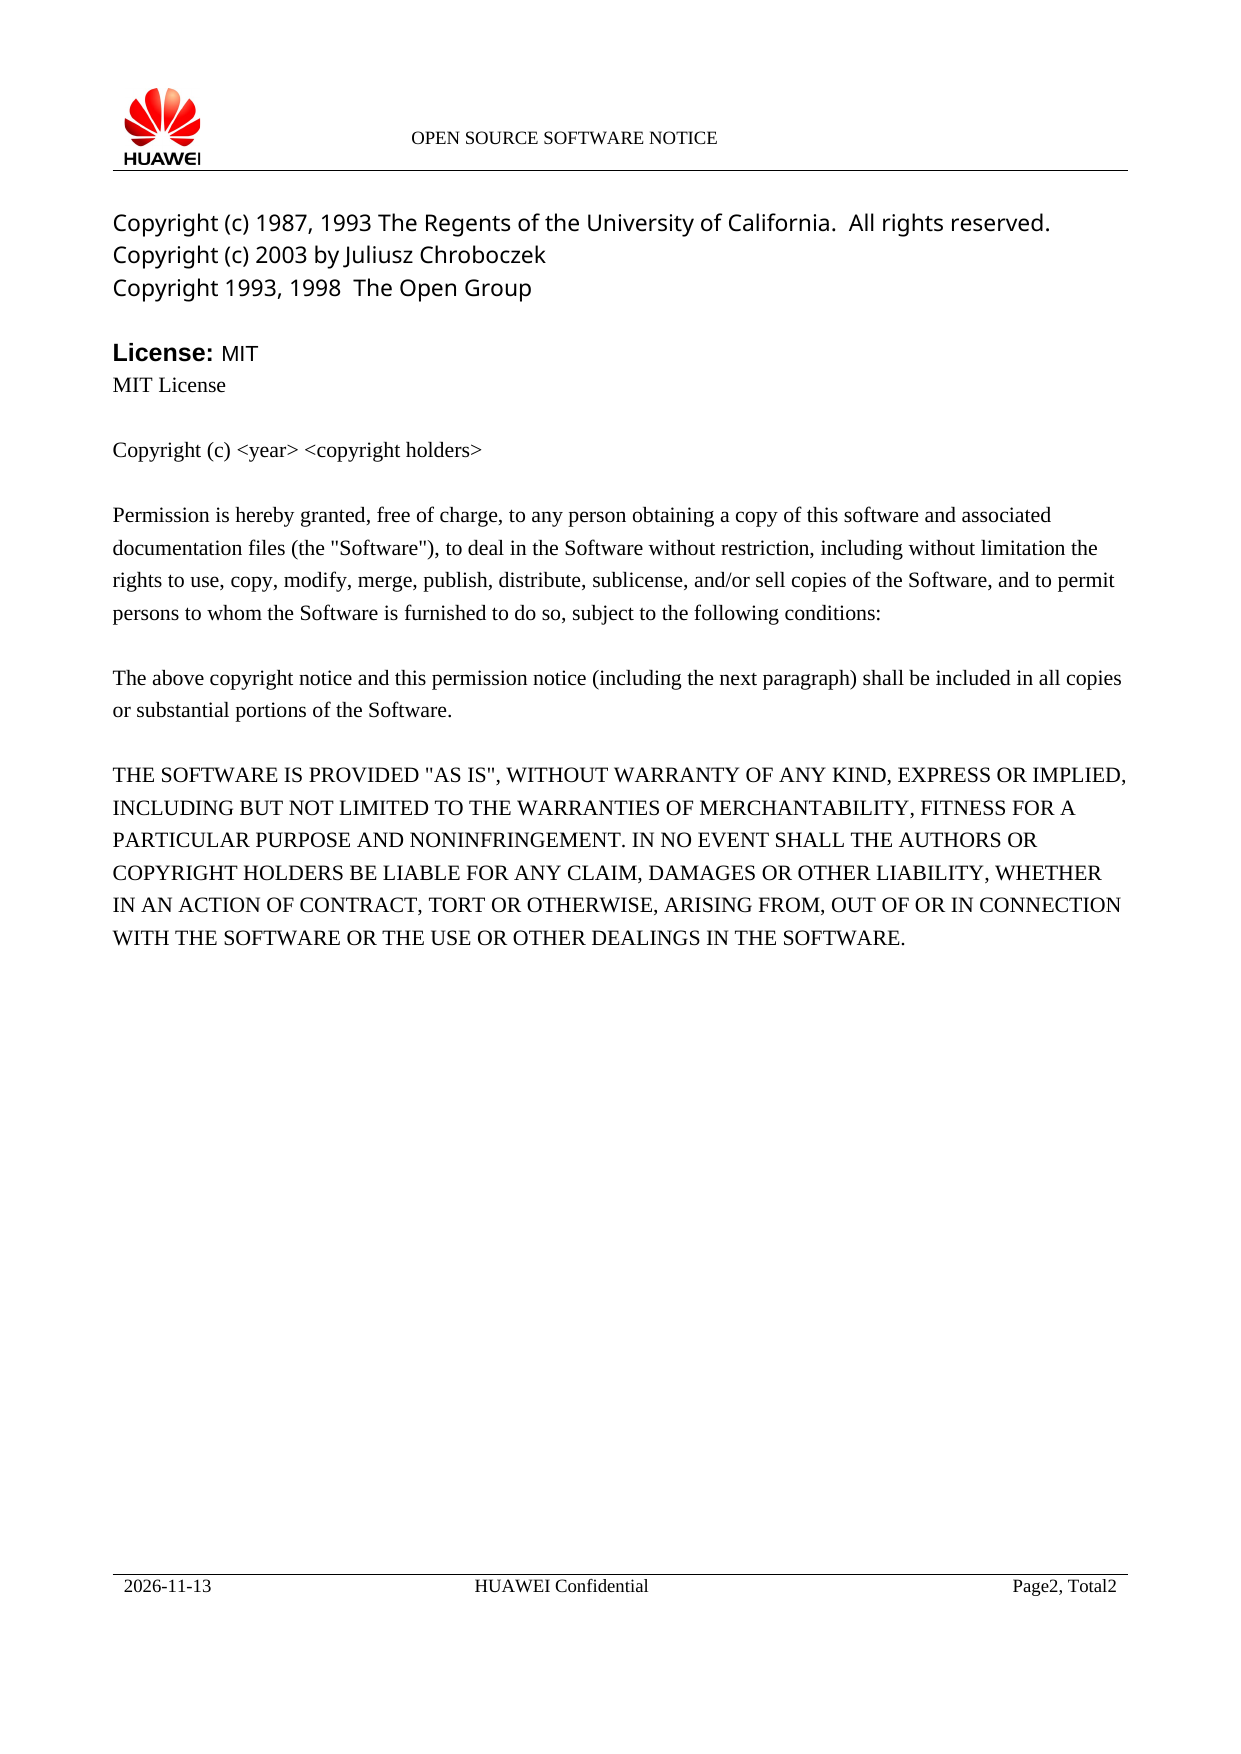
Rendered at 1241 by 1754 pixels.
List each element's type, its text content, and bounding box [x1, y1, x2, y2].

text License: MIT [112, 336, 1128, 369]
text MIT License Copyright (c) <year> <copyright holders> Permission is hereby granted, free of charge, to any person obtaining a copy of this software and associated documentation files (the "Software"), to deal in the Software without restriction, including without limitation the rights to use, copy, modify, merge, publish, distribute, sublicense, and/or sell copies of the Software, and to permit persons to whom the Software is furnished to do so, subject to the following conditions: The above copyright notice and this permission notice (including the next paragraph) shall be included in all copies or substantial portions of the Software. THE SOFTWARE IS PROVIDED "AS IS", WITHOUT WARRANTY OF ANY KIND, EXPRESS OR IMPLIED, INCLUDING BUT NOT LIMITED TO THE WARRANTIES OF MERCHANTABILITY, FITNESS FOR A PARTICULAR PURPOSE AND NONINFRINGEMENT. IN NO EVENT SHALL THE AUTHORS OR COPYRIGHT HOLDERS BE LIABLE FOR ANY CLAIM, DAMAGES OR OTHER LIABILITY, WHETHER IN AN ACTION OF CONTRACT, TORT OR OTHERWISE, ARISING FROM, OUT OF OR IN CONNECTION WITH THE SOFTWARE OR THE USE OR OTHER DEALINGS IN THE SOFTWARE. [112, 369, 1128, 954]
picture [124, 88, 201, 165]
